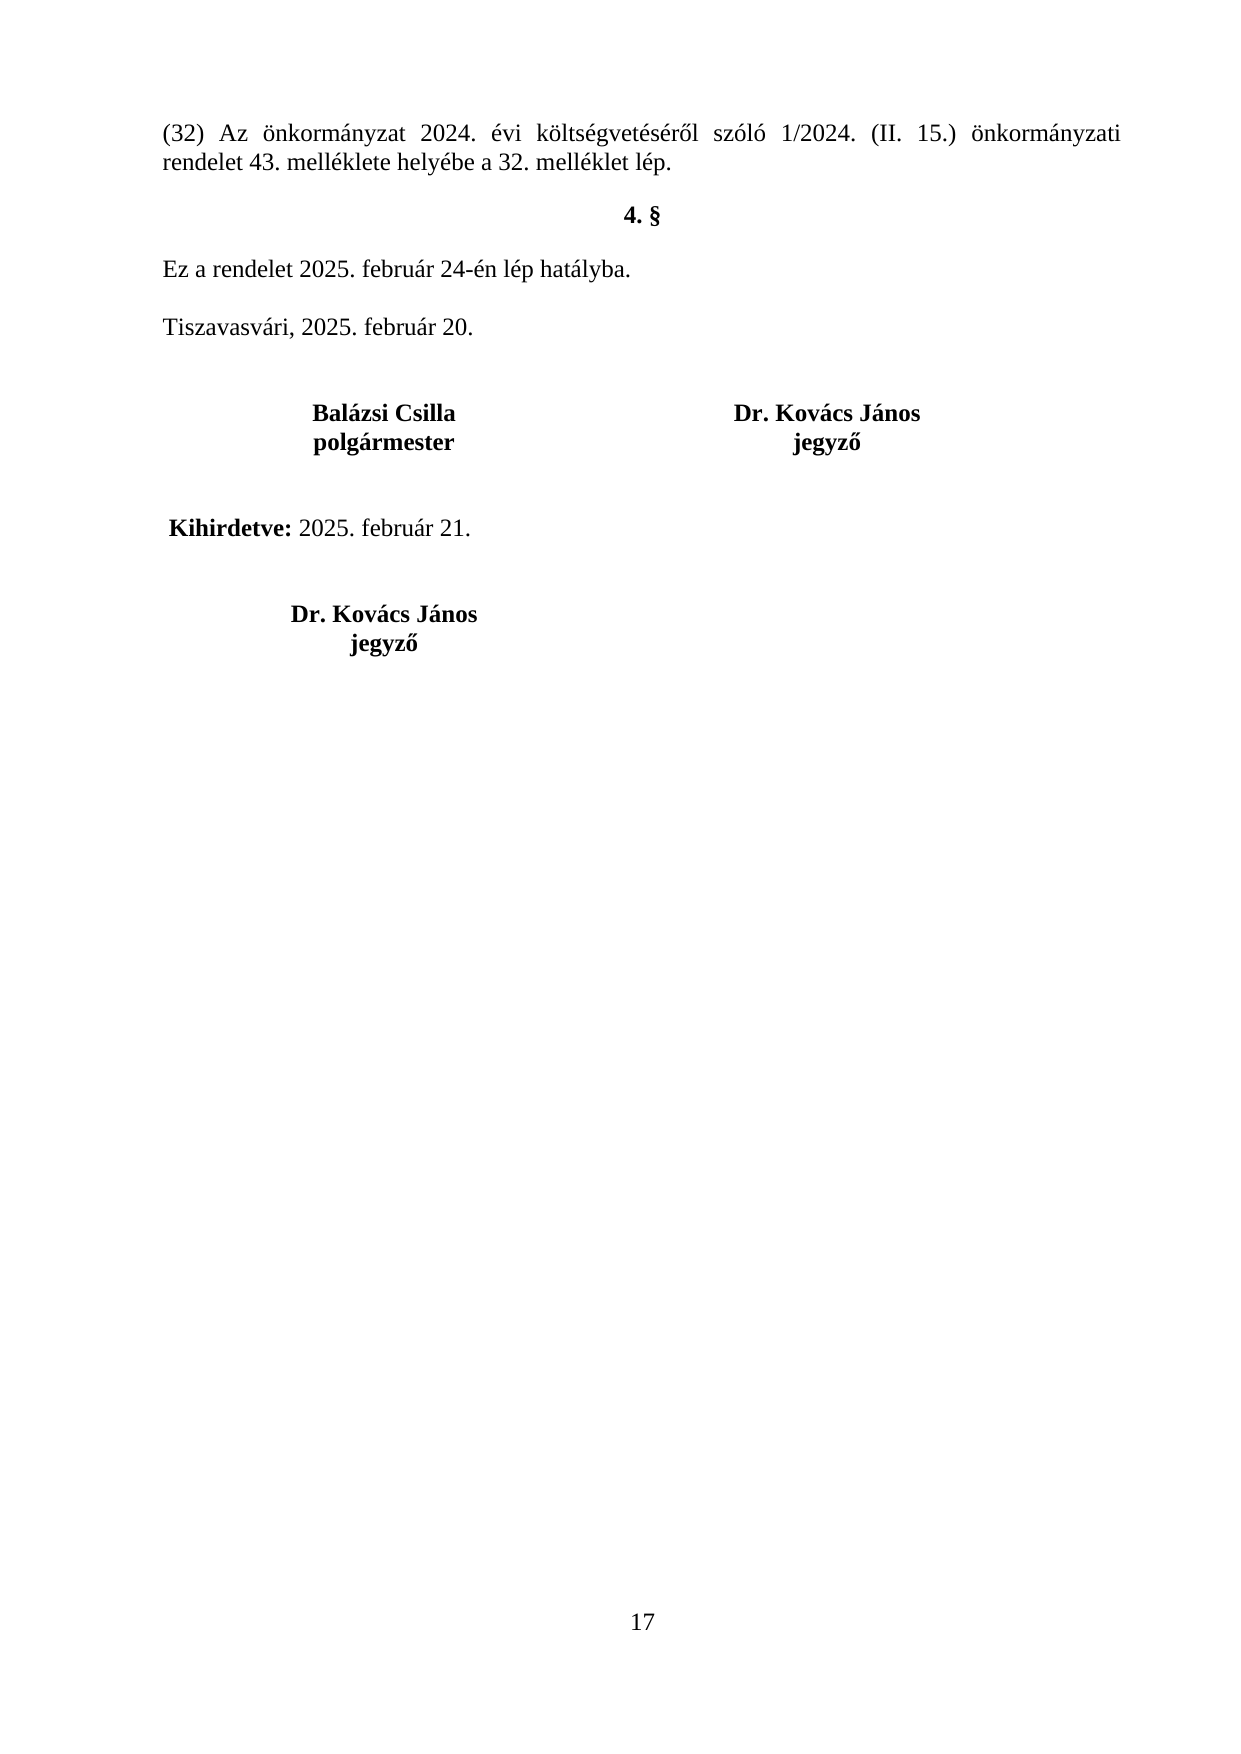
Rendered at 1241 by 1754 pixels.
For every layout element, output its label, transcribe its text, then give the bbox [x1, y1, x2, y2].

text Balázsi Csilla Dr. Kovács János [162, 398, 1122, 427]
text Kihirdetve: 2025. február 21. [162, 513, 1122, 542]
text Dr. Kovács János [162, 599, 1122, 628]
text 4. § [162, 201, 1122, 229]
text Ez a rendelet 2025. február 24-én lép hatályba. [162, 254, 1122, 283]
text jegyző [162, 628, 1122, 657]
text Tiszavasvári, 2025. február 20. [162, 312, 1122, 341]
text polgármester jegyző [162, 427, 1122, 456]
text (32) Az önkormányzat 2024. évi költségvetéséről szóló 1/2024. (II. 15.) önkormányzati rendelet 43. melléklete helyébe a 32. melléklet lép. [162, 118, 1122, 176]
